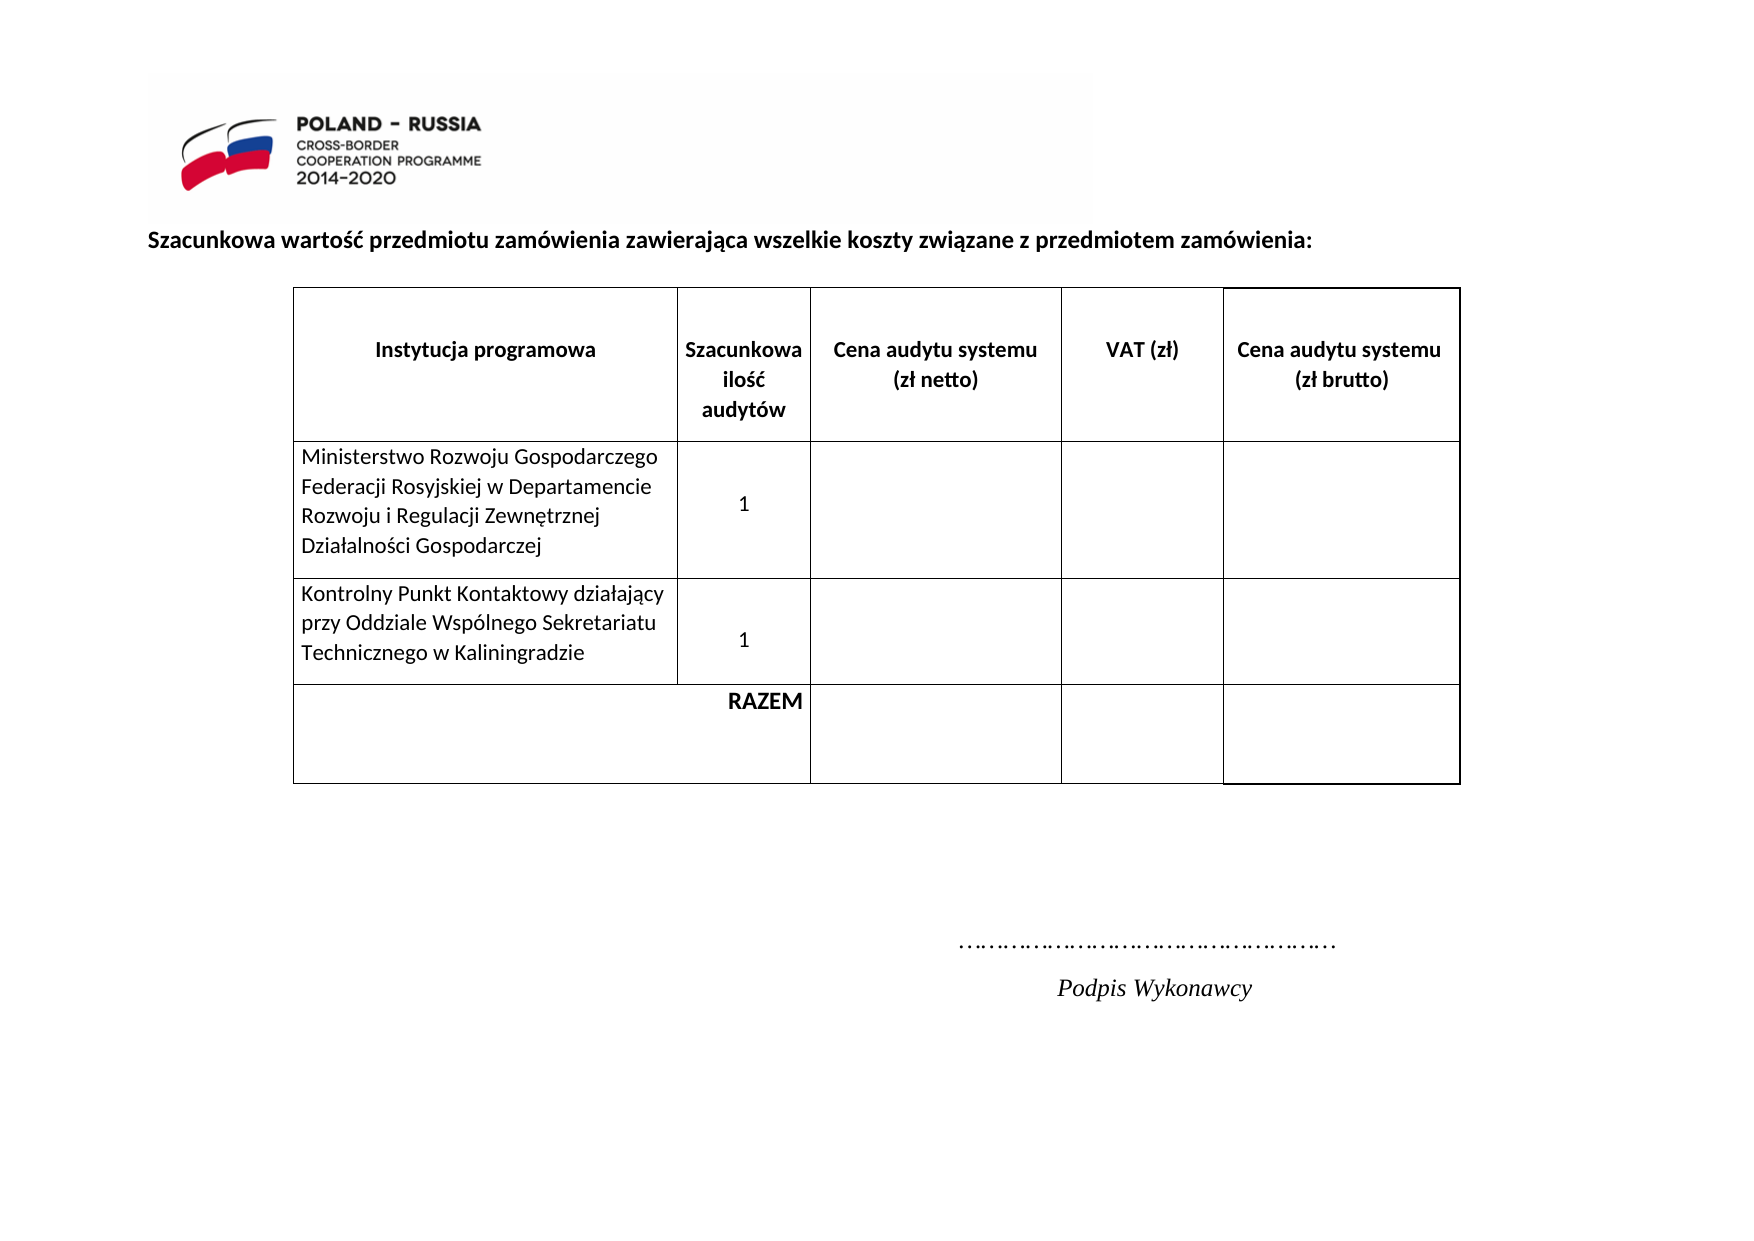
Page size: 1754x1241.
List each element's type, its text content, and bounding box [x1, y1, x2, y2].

table_header Cena audytu systemu (zł brutto) [1224, 289, 1459, 441]
picture [147, 73, 1093, 224]
table_cell [1062, 442, 1223, 578]
table_header Instytucja programowa [294, 288, 677, 441]
table_cell 1 [678, 442, 810, 578]
table_cell [1062, 685, 1223, 783]
table_cell RAZEM [294, 685, 810, 783]
text …………………………………………… [885, 926, 1606, 954]
table_cell [1062, 579, 1223, 684]
table_cell [1224, 579, 1459, 684]
table_header Szacunkowa ilość audytów [678, 288, 810, 441]
text Podpis Wykonawcy [516, 973, 1606, 1001]
table_cell [811, 579, 1061, 684]
table_cell Ministerstwo Rozwoju Gospodarczego Federacji Rosyjskiej w Departamencie Rozwoju i Regulacji Zewnętrznej Działalności Gospodarczej [294, 442, 677, 578]
table_cell [811, 685, 1061, 783]
table_cell Kontrolny Punkt Kontaktowy działający przy Oddziale Wspólnego Sekretariatu Technicznego w Kaliningradzie [294, 579, 677, 684]
table_cell [811, 442, 1061, 578]
table_cell [1224, 685, 1459, 783]
table_header VAT (zł) [1062, 288, 1223, 441]
table_header Cena audytu systemu (zł netto) [811, 288, 1061, 441]
text Szacunkowa wartość przedmiotu zamówienia zawierająca wszelkie koszty związane z przedmiotem zamówienia: [148, 224, 1606, 254]
table_cell [1224, 442, 1459, 578]
table_cell 1 [678, 579, 810, 684]
